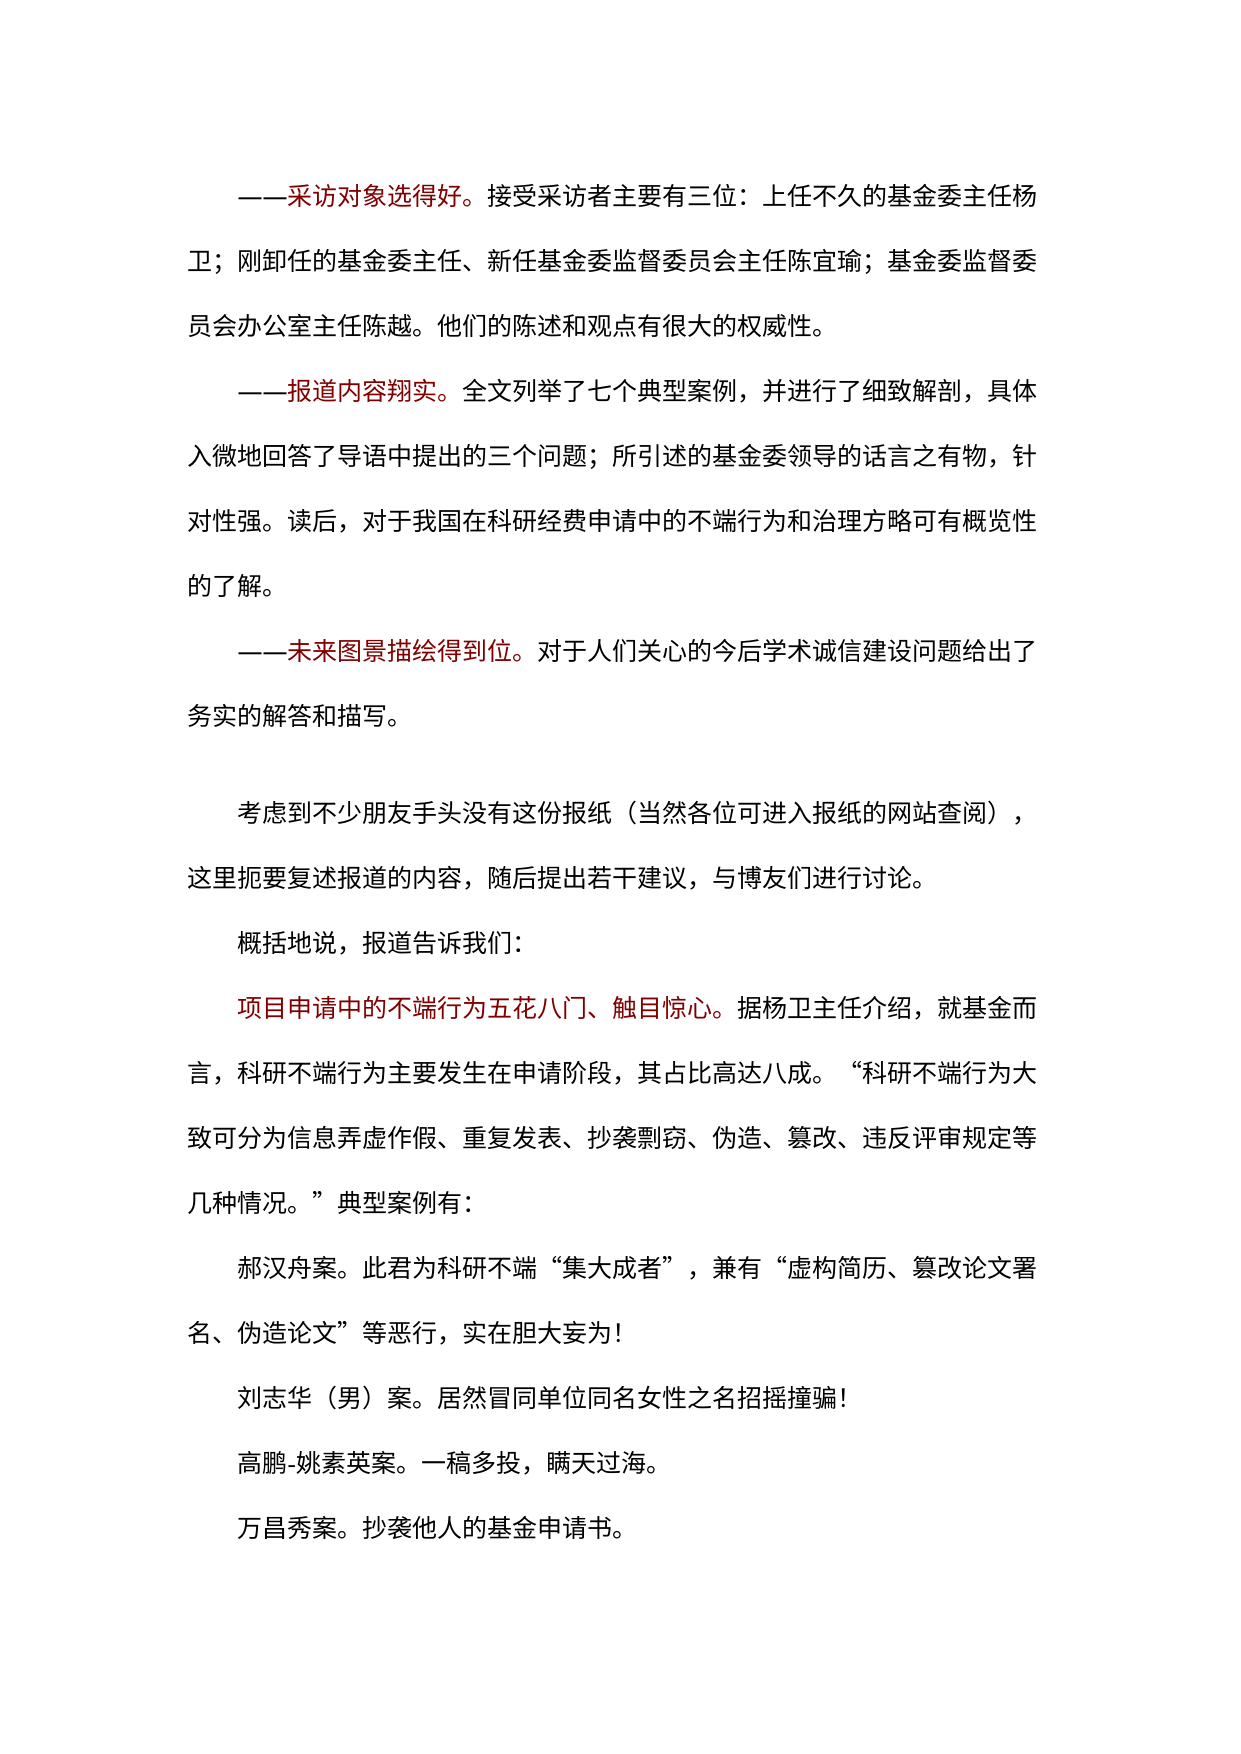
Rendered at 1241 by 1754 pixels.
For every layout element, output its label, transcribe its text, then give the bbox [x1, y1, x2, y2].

text 项目申请中的不端行为五花八门、触目惊心。据杨卫主任介绍，就基金而言，科研不端行为主要发生在申请阶段，其占比高达八成。“科研不端行为大致可分为信息弄虚作假、重复发表、抄袭剽窃、伪造、篡改、违反评审规定等几种情况。”典型案例有： [187, 974, 1053, 1234]
text ——采访对象选得好。接受采访者主要有三位：上任不久的基金委主任杨卫；刚卸任的基金委主任、新任基金委监督委员会主任陈宜瑜；基金委监督委员会办公室主任陈越。他们的陈述和观点有很大的权威性。 [187, 162, 1053, 357]
text 考虑到不少朋友手头没有这份报纸（当然各位可进入报纸的网站查阅），这里扼要复述报道的内容，随后提出若干建议，与博友们进行讨论。 [187, 779, 1053, 909]
text ——报道内容翔实。全文列举了七个典型案例，并进行了细致解剖，具体入微地回答了导语中提出的三个问题；所引述的基金委领导的话言之有物，针对性强。读后，对于我国在科研经费申请中的不端行为和治理方略可有概览性的了解。 [187, 357, 1053, 617]
text 郝汉舟案。此君为科研不端“集大成者”，兼有“虚构简历、篡改论文署名、伪造论文”等恶行，实在胆大妄为！ [187, 1234, 1053, 1364]
text ——未来图景描绘得到位。对于人们关心的今后学术诚信建设问题给出了务实的解答和描写。 [187, 617, 1053, 747]
text 万昌秀案。抄袭他人的基金申请书。 [187, 1494, 1053, 1559]
text 概括地说，报道告诉我们： [187, 909, 1053, 974]
text 刘志华（男）案。居然冒同单位同名女性之名招摇撞骗！ [187, 1364, 1053, 1429]
text 高鹏-姚素英案。一稿多投，瞒天过海。 [187, 1429, 1053, 1494]
